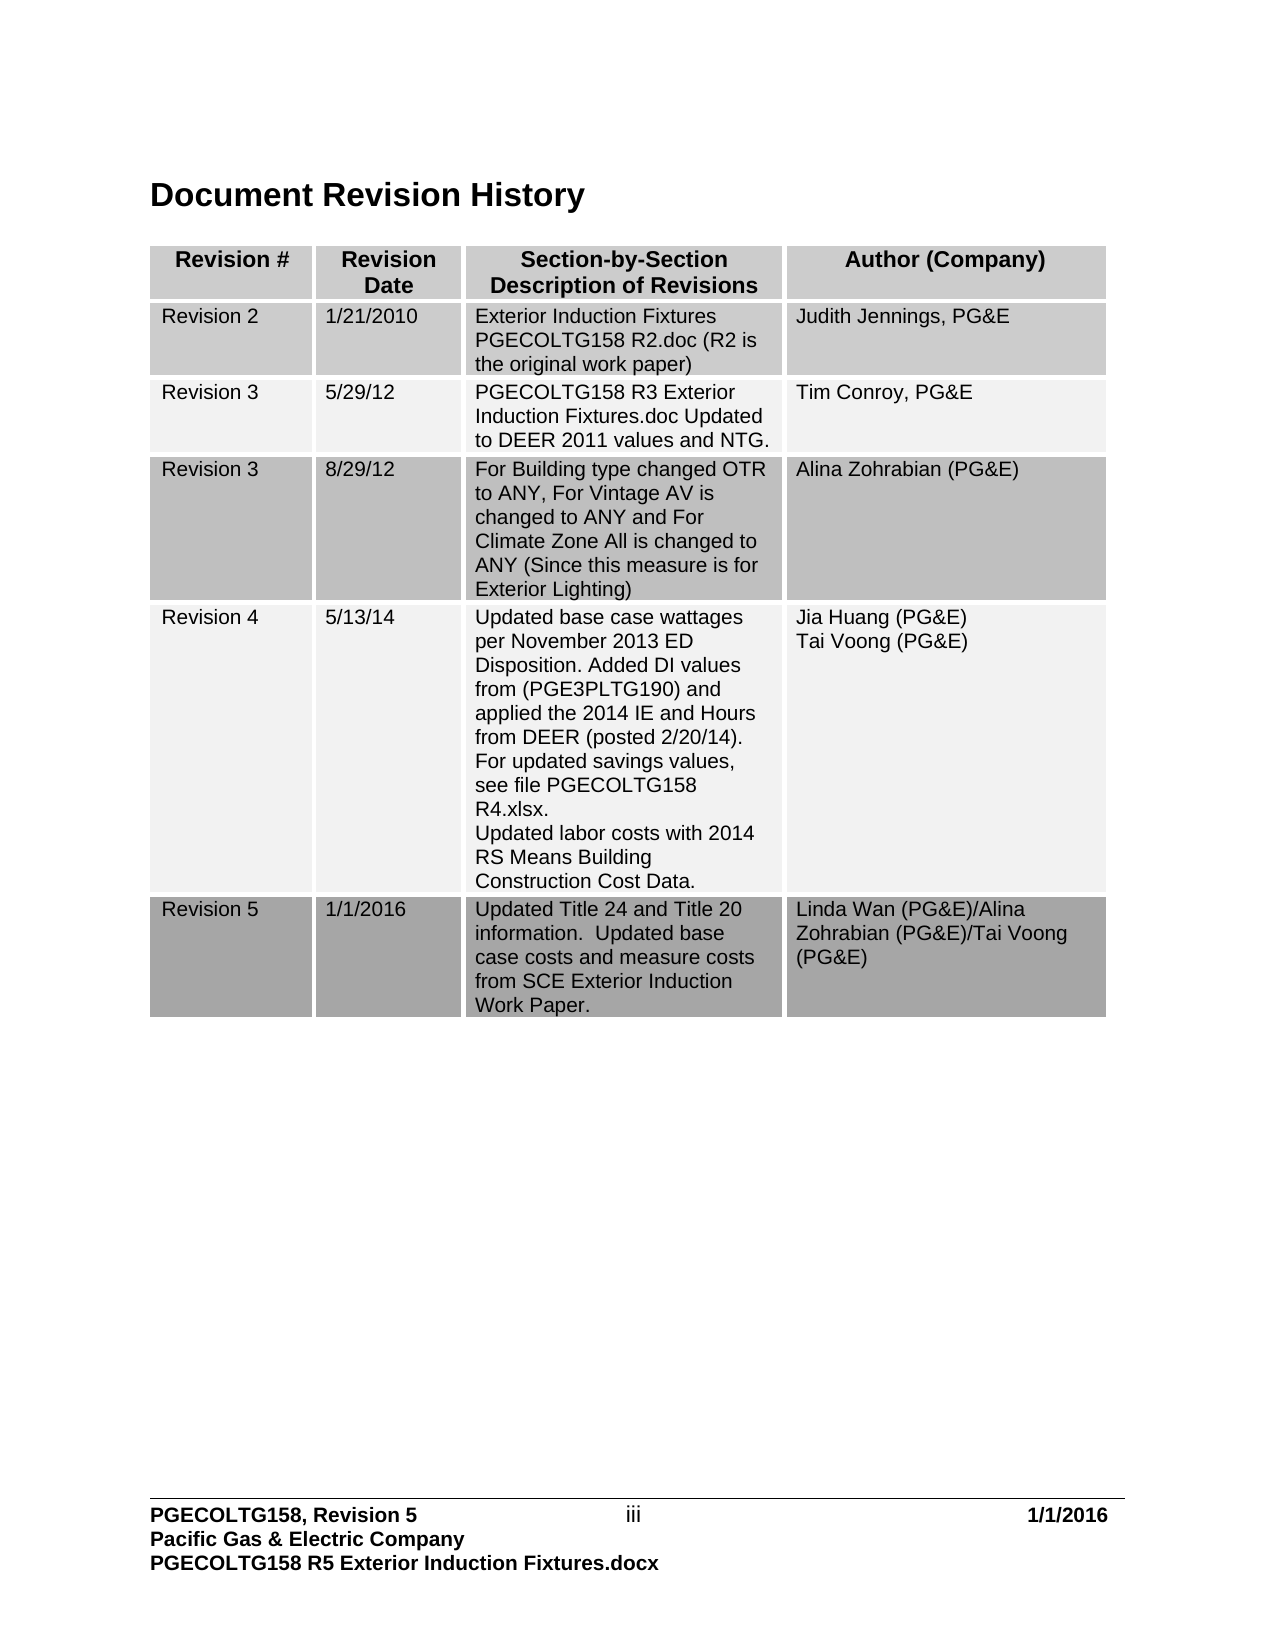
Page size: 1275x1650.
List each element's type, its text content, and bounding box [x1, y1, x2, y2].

table_cell Judith Jennings, PG&E [787, 303, 1106, 375]
table_cell 1/21/2010 [316, 303, 461, 375]
table_cell 5/29/12 [316, 380, 461, 452]
table_cell PGECOLTG158 R3 Exterior Induction Fixtures.doc Updated to DEER 2011 values and NTG. [466, 380, 782, 452]
table_cell Updated Title 24 and Title 20 information. Updated base case costs and measure costs from SCE Exterior Induction Work Paper. [466, 897, 782, 1017]
table_cell Revision 3 [150, 457, 312, 600]
table_cell Jia Huang (PG&E) Tai Voong (PG&E) [787, 605, 1106, 892]
table_cell Revision 5 [150, 897, 312, 1017]
table_cell Updated base case wattages per November 2013 ED Disposition. Added DI values from (PGE3PLTG190) and applied the 2014 IE and Hours from DEER (posted 2/20/14). For updated savings values, see file PGECOLTG158 R4.xlsx. Updated labor costs with 2014 RS Means Building Construction Cost Data. [466, 605, 782, 892]
table_cell Revision 2 [150, 303, 312, 375]
table_cell 1/1/2016 [316, 897, 461, 1017]
table_header Revision # [150, 246, 312, 299]
table_cell Linda Wan (PG&E)/Alina Zohrabian (PG&E)/Tai Voong (PG&E) [787, 897, 1106, 1017]
table_cell 5/13/14 [316, 605, 461, 892]
table_header Author (Company) [787, 246, 1106, 299]
subtitle Document Revision History [150, 175, 1125, 213]
table_cell For Building type changed OTR to ANY, For Vintage AV is changed to ANY and For Climate Zone All is changed to ANY (Since this measure is for Exterior Lighting) [466, 457, 782, 600]
table_cell Tim Conroy, PG&E [787, 380, 1106, 452]
table_header Section-by-Section Description of Revisions [466, 246, 782, 299]
table_cell Exterior Induction Fixtures PGECOLTG158 R2.doc (R2 is the original work paper) [466, 303, 782, 375]
table_cell Revision 4 [150, 605, 312, 892]
table_header Revision Date [316, 246, 461, 299]
table_cell Revision 3 [150, 380, 312, 452]
table_cell Alina Zohrabian (PG&E) [787, 457, 1106, 600]
table_cell 8/29/12 [316, 457, 461, 600]
